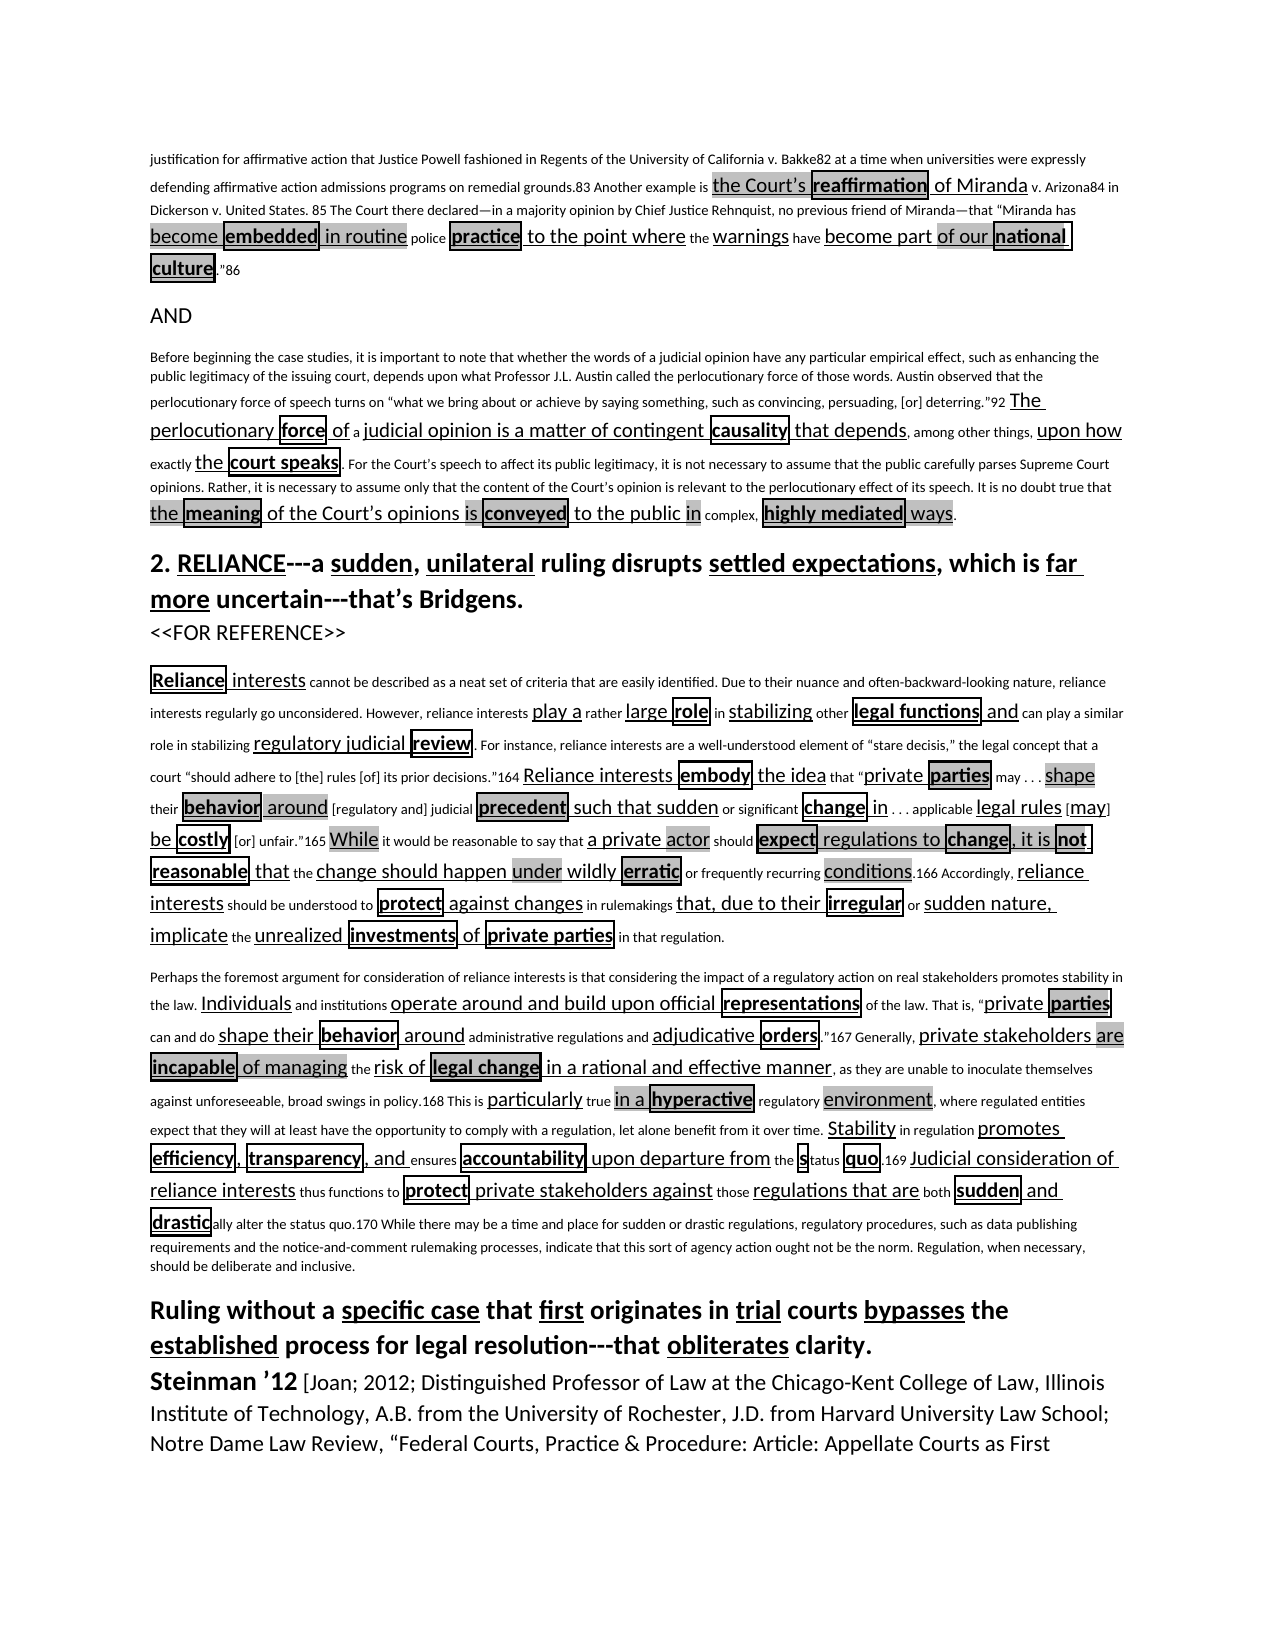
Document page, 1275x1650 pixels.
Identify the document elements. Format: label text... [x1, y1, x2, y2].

subtitle 2. RELIANCE---a sudden, unilateral ruling disrupts settled expectations, which is far more uncertain---that’s Bridgens. [150, 547, 1125, 615]
text <<FOR REFERENCE>> [150, 618, 1125, 646]
text Reliance interests cannot be described as a neat set of criteria that are easily identified. Due to their nuance and often-backward-looking nature, reliance interests regularly go unconsidered. However, reliance interests play a rather large role in stabilizing other legal functions and can play a similar role in stabilizing regulatory judicial review. For instance, reliance interests are a well-understood element of “stare decisis,” the legal concept that a court “should adhere to [the] rules [of] its prior decisions.”164 Reliance interests embody the idea that “private parties may . . . shape their behavior around [regulatory and] judicial precedent such that sudden or significant change in . . . applicable legal rules [may] be costly [or] unfair.”165 While it would be reasonable to say that a private actor should expect regulations to change, it is not reasonable that the change should happen under wildly erratic or frequently recurring conditions.166 Accordingly, reliance interests should be understood to protect against changes in rulemakings that, due to their irregular or sudden nature, implicate the unrealized investments of private parties in that regulation. [150, 665, 1125, 949]
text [150, 150, 1125, 283]
text AND [150, 302, 1125, 329]
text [150, 1364, 1125, 1458]
text Perhaps the foremost argument for consideration of reliance interests is that considering the impact of a regulatory action on real stakeholders promotes stability in the law. Individuals and institutions operate around and build upon official representations of the law. That is, “private parties can and do shape their behavior around administrative regulations and adjudicative orders.”167 Generally, private stakeholders are incapable of managing the risk of legal change in a rational and effective manner, as they are unable to inoculate themselves against unforeseeable, broad swings in policy.168 This is particularly true in a hyperactive regulatory environment, where regulated entities expect that they will at least have the opportunity to comply with a regulation, let alone benefit from it over time. Stability in regulation promotes efficiency, transparency, and ensures accountability upon departure from the status quo.169 Judicial consideration of reliance interests thus functions to protect private stakeholders against those regulations that are both sudden and drastically alter the status quo.170 While there may be a time and place for sudden or drastic regulations, regulatory procedures, such as data publishing requirements and the notice-and-comment rulemaking processes, indicate that this sort of agency action ought not be the norm. Regulation, when necessary, should be deliberate and inclusive. [150, 968, 1125, 1275]
text Before beginning the case studies, it is important to note that whether the words of a judicial opinion have any particular empirical effect, such as enhancing the public legitimacy of the issuing court, depends upon what Professor J.L. Austin called the perlocutionary force of those words. Austin observed that the perlocutionary force of speech turns on “what we bring about or achieve by saying something, such as convincing, persuading, [or] deterring.”92 The perlocutionary force of a judicial opinion is a matter of contingent causality that depends, among other things, upon how exactly the court speaks. For the Court’s speech to affect its public legitimacy, it is not necessary to assume that the public carefully parses Supreme Court opinions. Rather, it is necessary to assume only that the content of the Court’s opinion is relevant to the perlocutionary effect of its speech. It is no doubt true that the meaning of the Court’s opinions is conveyed to the public in complex, highly mediated ways. [150, 348, 1125, 528]
subtitle Ruling without a specific case that first originates in trial courts bypasses the established process for legal resolution---that obliterates clarity. [150, 1293, 1125, 1362]
